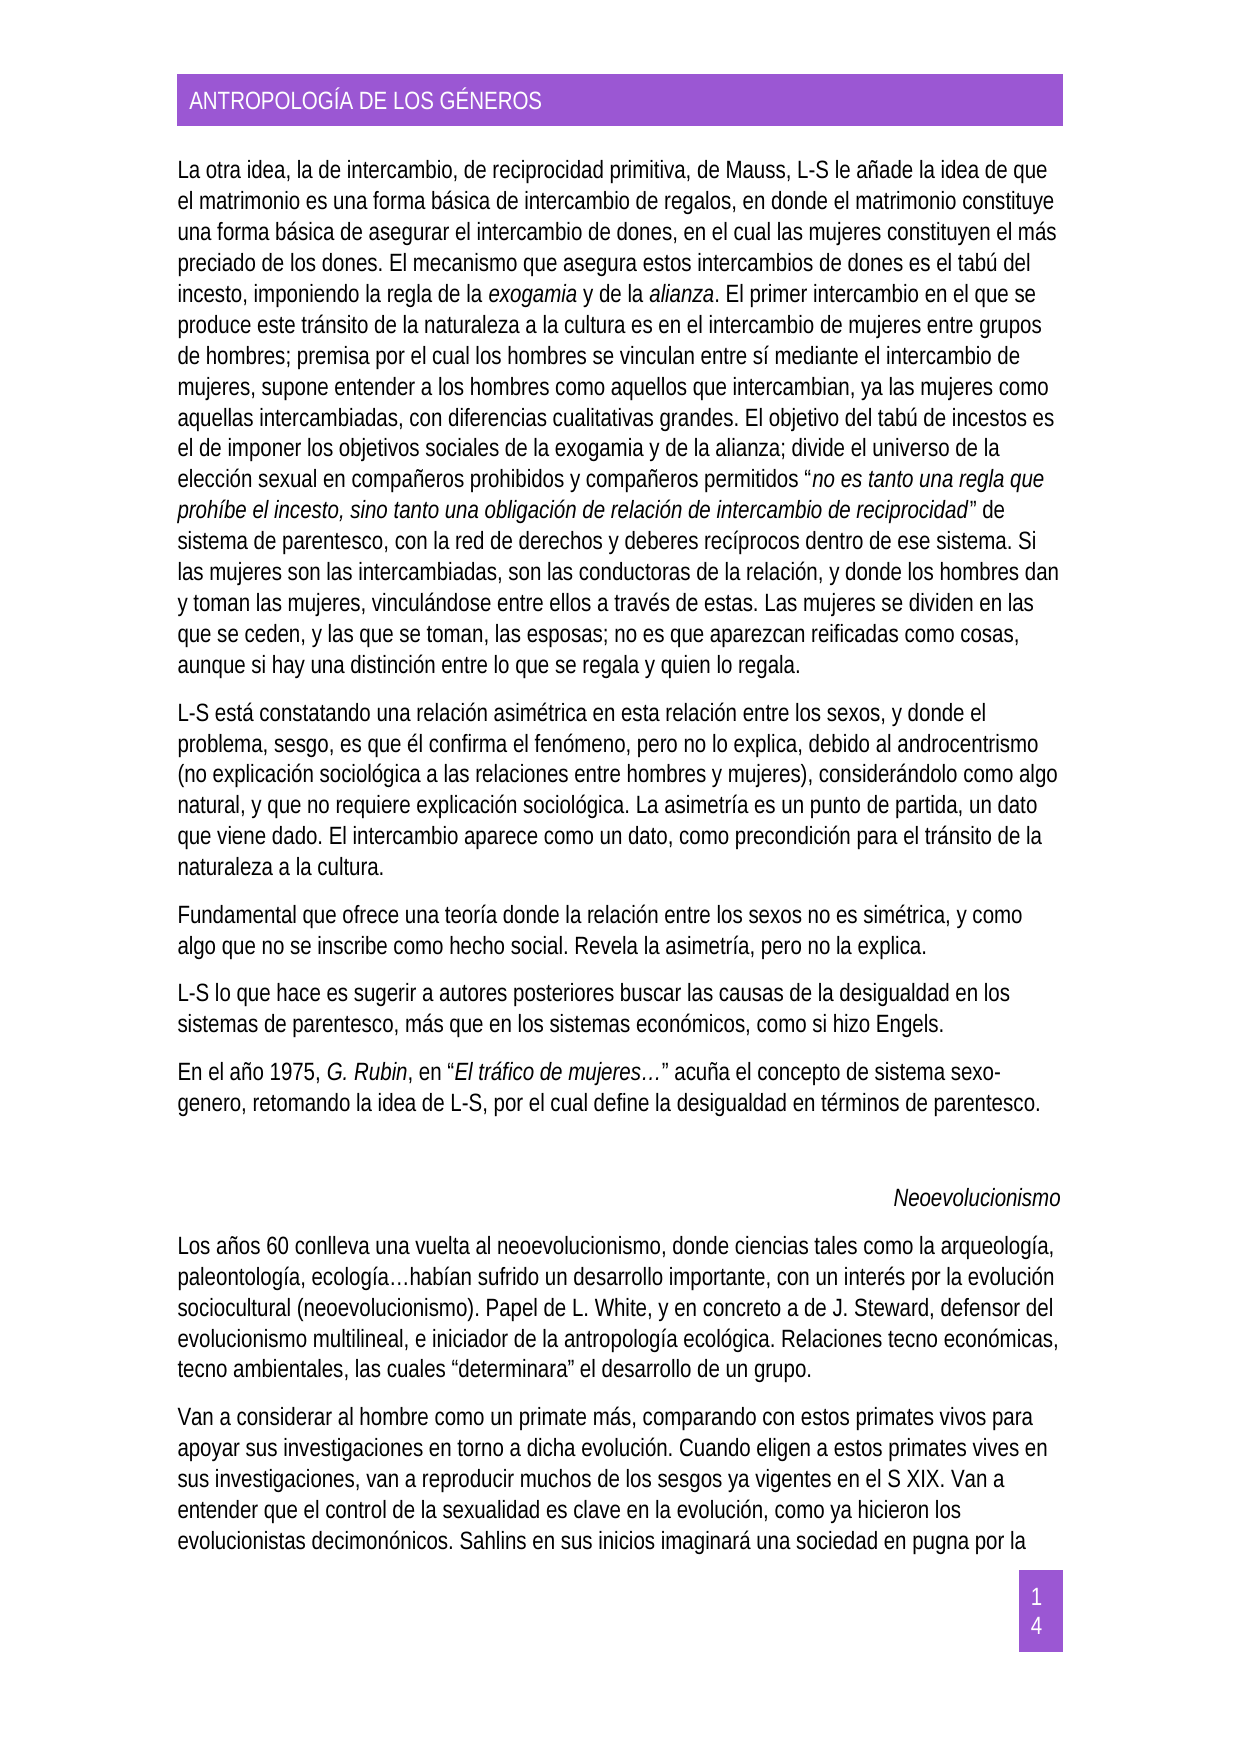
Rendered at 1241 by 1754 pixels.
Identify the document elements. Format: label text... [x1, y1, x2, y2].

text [177, 1402, 1063, 1554]
text Fundamental que ofrece una teoría donde la relación entre los sexos no es simétrica, y como algo que no se inscribe como hecho social. Revela la asimetría, pero no la explica. [177, 900, 1063, 959]
text L-S está constatando una relación asimétrica en esta relación entre los sexos, y donde el problema, sesgo, es que él confirma el fenómeno, pero no lo explica, debido al androcentrismo (no explicación sociológica a las relaciones entre hombres y mujeres), considerándolo como algo natural, y que no requiere explicación sociológica. La asimetría es un punto de partida, un dato que viene dado. El intercambio aparece como un dato, como precondición para el tránsito de la naturaleza a la cultura. [177, 698, 1063, 881]
text En el año 1975, G. Rubin, en “El tráfico de mujeres…” acuña el concepto de sistema sexo-genero, retomando la idea de L-S, por el cual define la desigualdad en términos de parentesco. [177, 1057, 1063, 1117]
text Neoevolucionismo [177, 1183, 1063, 1212]
text Los años 60 conlleva una vuelta al neoevolucionismo, donde ciencias tales como la arqueología, paleontología, ecología…habían sufrido un desarrollo importante, con un interés por la evolución sociocultural (neoevolucionismo). Papel de L. White, y en concreto a de J. Steward, defensor del evolucionismo multilineal, e iniciador de la antropología ecológica. Relaciones tecno económicas, tecno ambientales, las cuales “determinara” el desarrollo de un grupo. [177, 1231, 1063, 1383]
text La otra idea, la de intercambio, de reciprocidad primitiva, de Mauss, L-S le añade la idea de que el matrimonio es una forma básica de intercambio de regalos, en donde el matrimonio constituye una forma básica de asegurar el intercambio de dones, en el cual las mujeres constituyen el más preciado de los dones. El mecanismo que asegura estos intercambios de dones es el tabú del incesto, imponiendo la regla de la exogamia y de la alianza. El primer intercambio en el que se produce este tránsito de la naturaleza a la cultura es en el intercambio de mujeres entre grupos de hombres; premisa por el cual los hombres se vinculan entre sí mediante el intercambio de mujeres, supone entender a los hombres como aquellos que intercambian, ya las mujeres como aquellas intercambiadas, con diferencias cualitativas grandes. El objetivo del tabú de incestos es el de imponer los objetivos sociales de la exogamia y de la alianza; divide el universo de la elección sexual en compañeros prohibidos y compañeros permitidos “no es tanto una regla que prohíbe el incesto, sino tanto una obligación de relación de intercambio de reciprocidad” de sistema de parentesco, con la red de derechos y deberes recíprocos dentro de ese sistema. Si las mujeres son las intercambiadas, son las conductoras de la relación, y donde los hombres dan y toman las mujeres, vinculándose entre ellos a través de estas. Las mujeres se dividen en las que se ceden, y las que se toman, las esposas; no es que aparezcan reificadas como cosas, aunque si hay una distinción entre lo que se regala y quien lo regala. [177, 155, 1063, 679]
text L-S lo que hace es sugerir a autores posteriores buscar las causas de la desigualdad en los sistemas de parentesco, más que en los sistemas económicos, como si hizo Engels. [177, 978, 1063, 1038]
